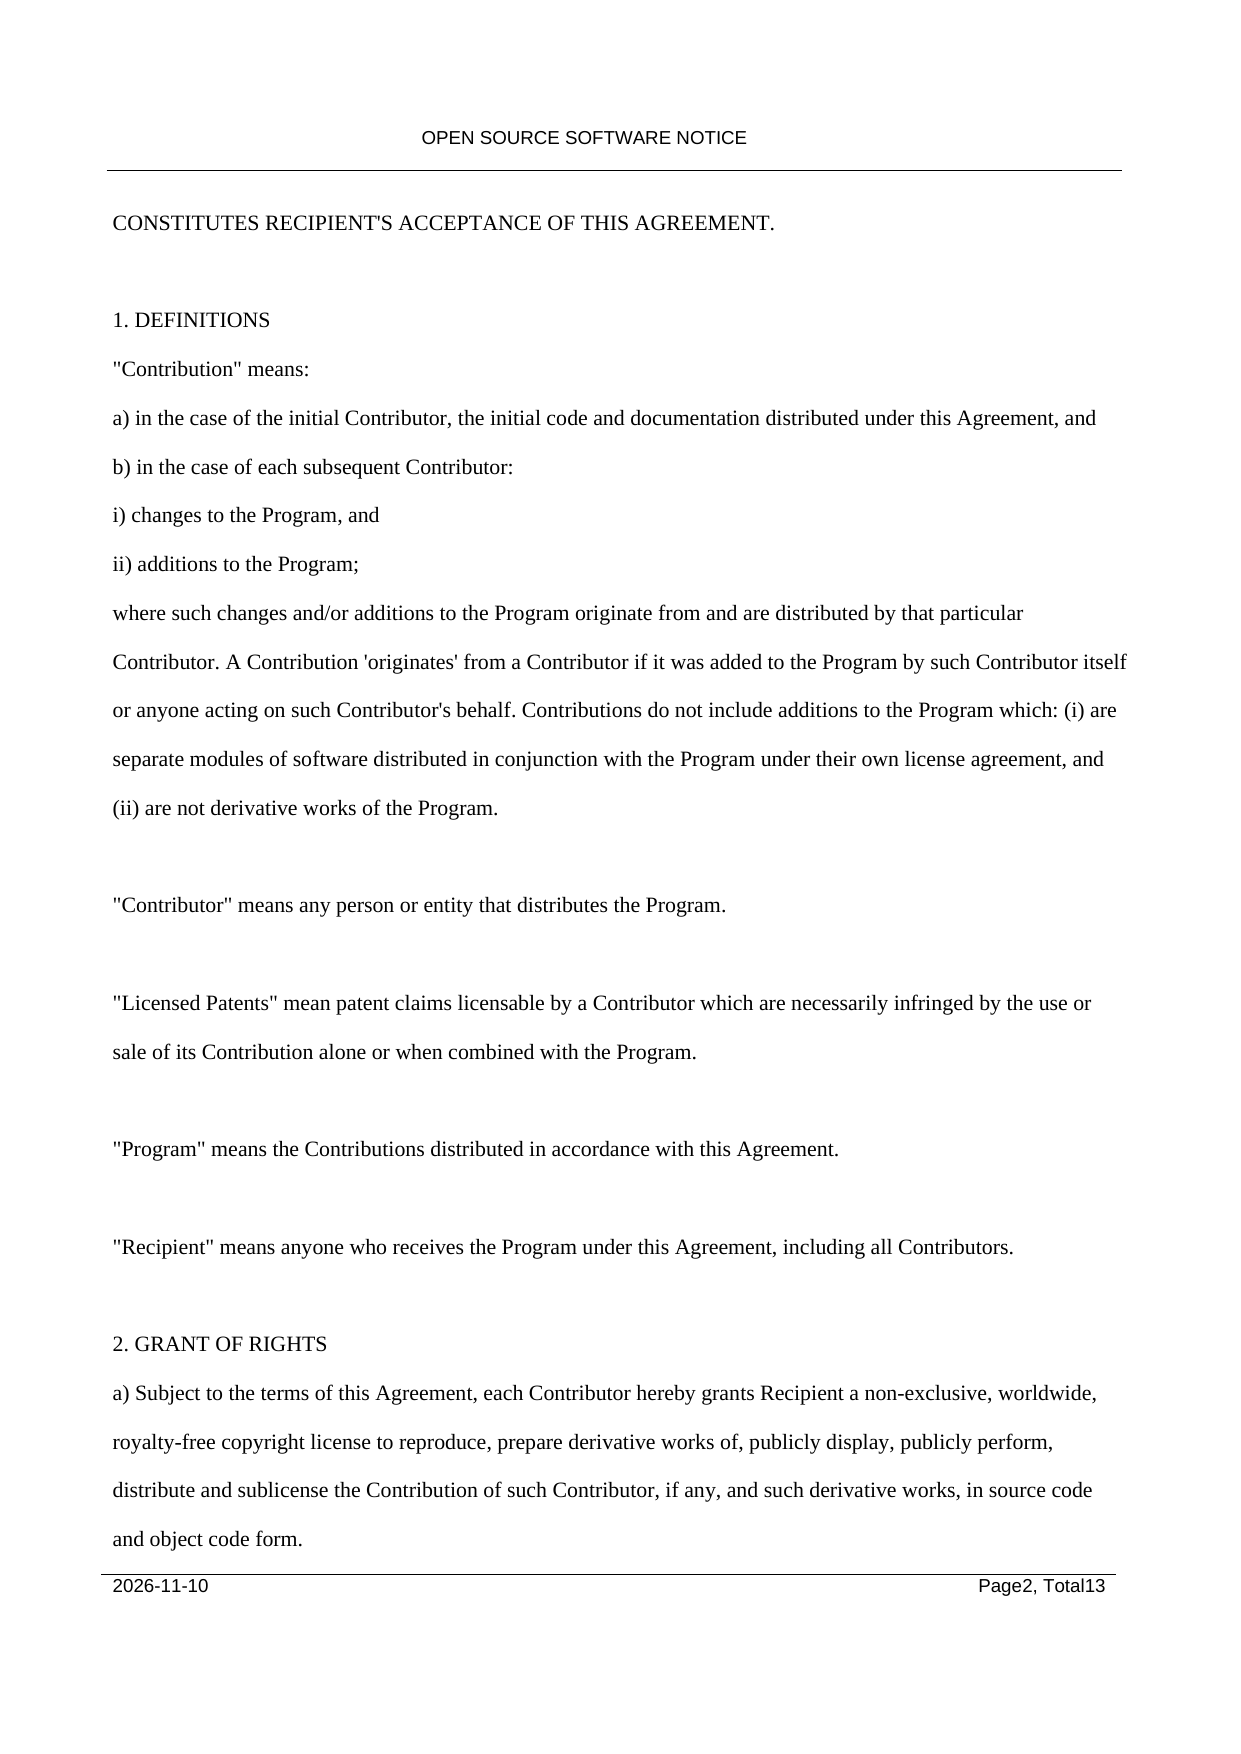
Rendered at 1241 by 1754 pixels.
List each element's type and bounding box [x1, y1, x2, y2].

text [112, 206, 1128, 1555]
